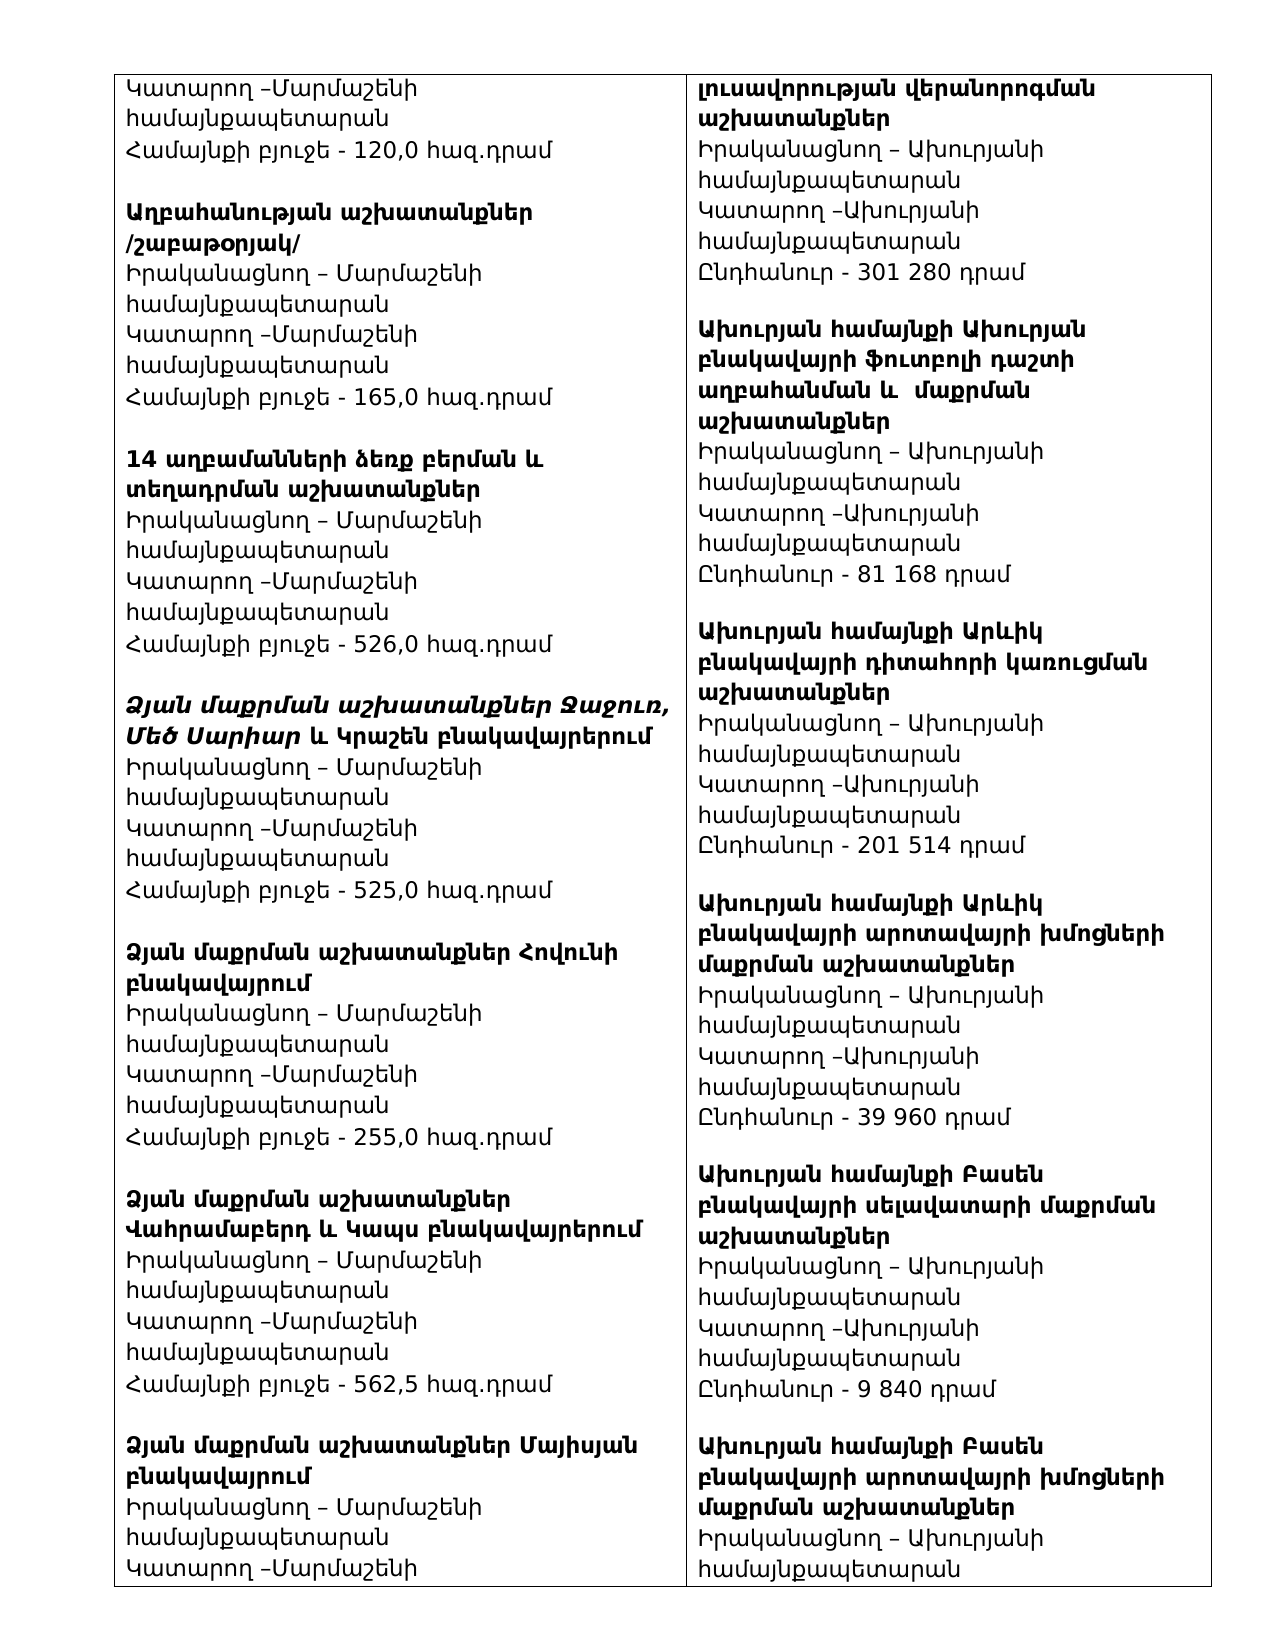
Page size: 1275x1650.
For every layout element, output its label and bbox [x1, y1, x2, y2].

table_cell [115, 75, 686, 1586]
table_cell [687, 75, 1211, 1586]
